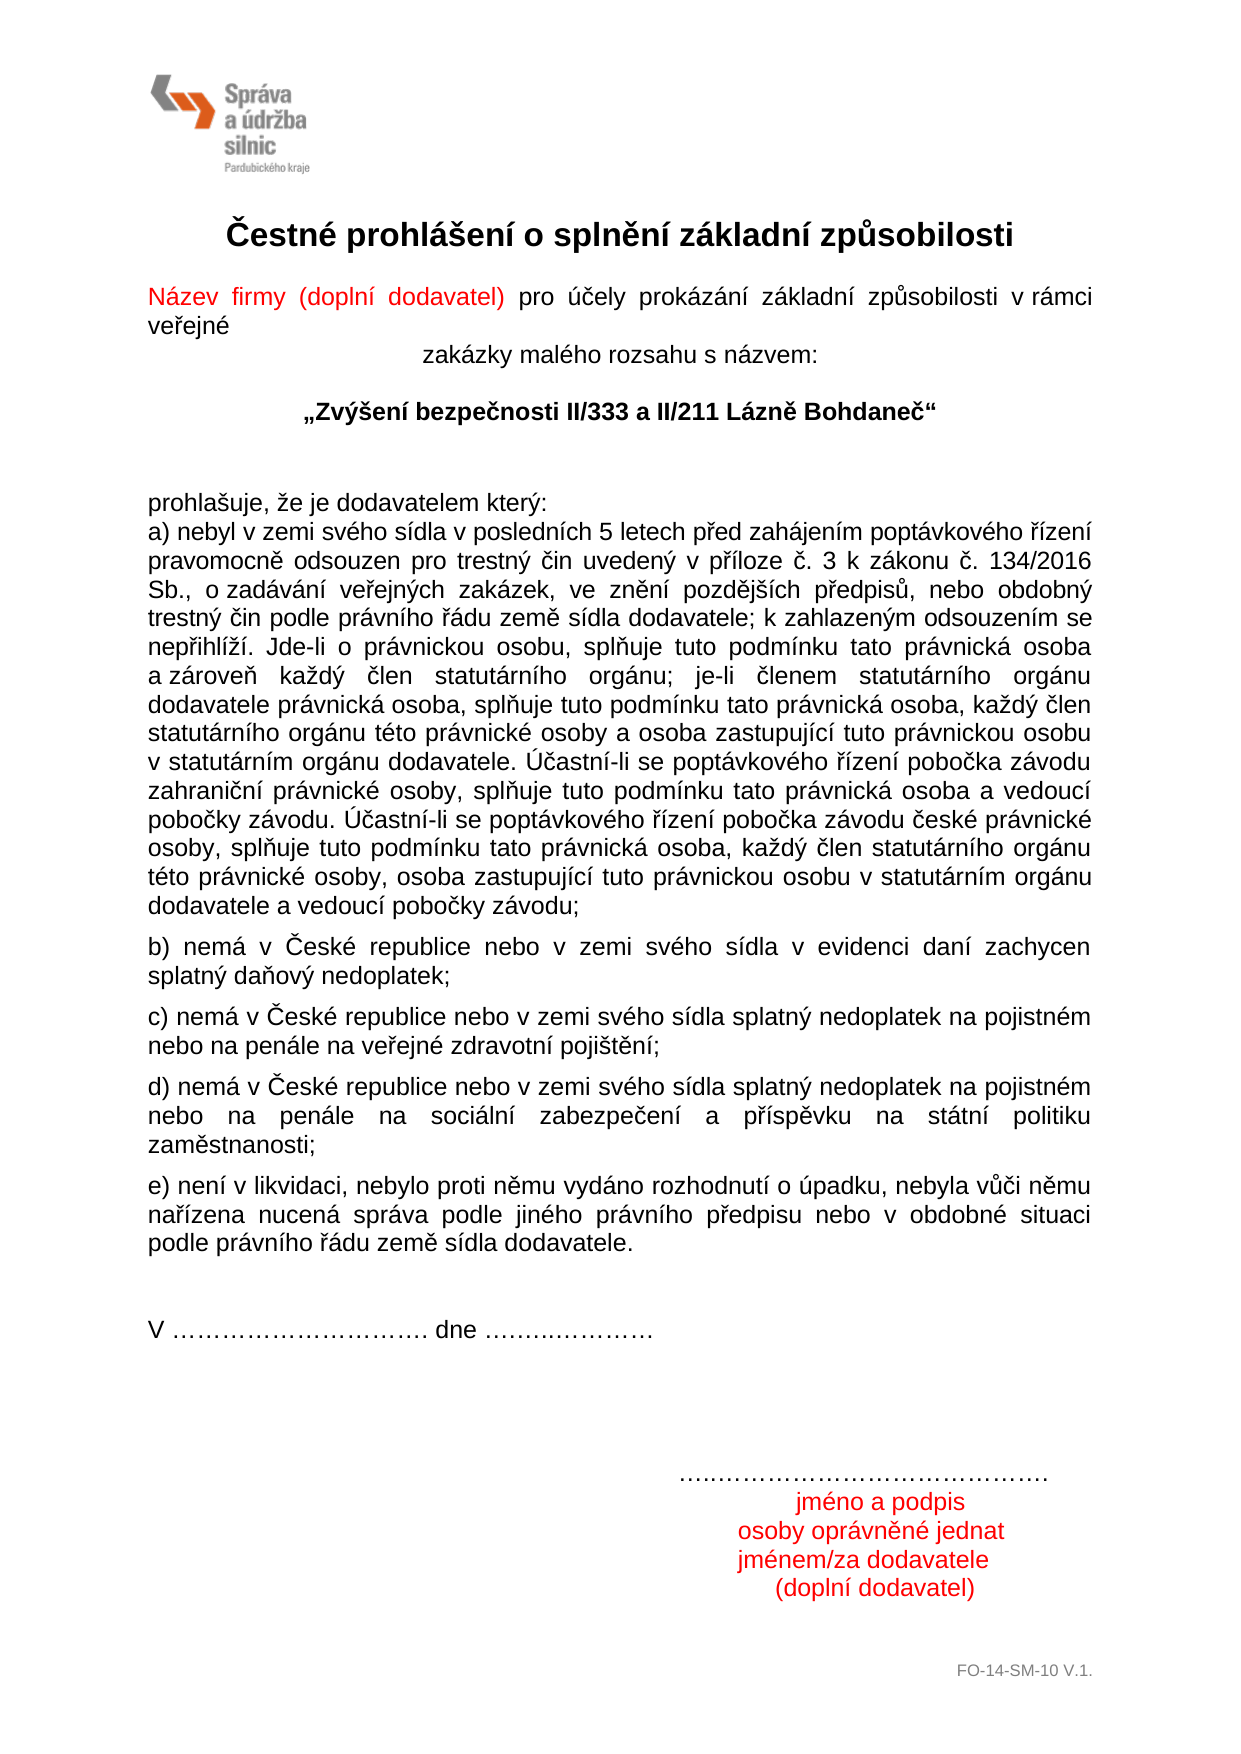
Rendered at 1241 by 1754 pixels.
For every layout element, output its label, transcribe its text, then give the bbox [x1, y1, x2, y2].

text a) nebyl v zemi svého sídla v posledních 5 letech před zahájením poptávkového řízení pravomocně odsouzen pro trestný čin uvedený v příloze č. 3 k zákonu č. 134/2016 Sb., o zadávání veřejných zakázek, ve znění pozdějších předpisů, nebo obdobný trestný čin podle právního řádu země sídla dodavatele; k zahlazeným odsouzením se nepřihlíží. Jde-li o právnickou osobu, splňuje tuto podmínku tato právnická osoba a zároveň každý člen statutárního orgánu; je-li členem statutárního orgánu dodavatele právnická osoba, splňuje tuto podmínku tato právnická osoba, každý člen statutárního orgánu této právnické osoby a osoba zastupující tuto právnickou osobu v statutárním orgánu dodavatele. Účastní-li se poptávkového řízení pobočka závodu zahraniční právnické osoby, splňuje tuto podmínku tato právnická osoba a vedoucí pobočky závodu. Účastní-li se poptávkového řízení pobočka závodu české právnické osoby, splňuje tuto podmínku tato právnická osoba, každý člen statutárního orgánu této právnické osoby, osoba zastupující tuto právnickou osobu v statutárním orgánu dodavatele a vedoucí pobočky závodu; [148, 517, 1093, 920]
text Čestné prohlášení o splnění základní způsobilosti [148, 215, 1093, 254]
text prohlašuje, že je dodavatelem který: [148, 488, 1093, 517]
text …..…………………………………. [664, 1458, 1093, 1487]
picture [147, 73, 314, 177]
text osoby oprávněné jednat jménem/za dodavatele [738, 1516, 1093, 1573]
text e) není v likvidaci, nebylo proti němu vydáno rozhodnutí o úpadku, nebyla vůči němu nařízena nucená správa podle jiného právního předpisu nebo v obdobné situaci podle právního řádu země sídla dodavatele. [148, 1171, 1093, 1257]
text jméno a podpis [590, 1487, 1093, 1516]
text V …………………………. dne ….…..………… [148, 1315, 1093, 1343]
text (doplní dodavatel) [590, 1573, 1093, 1602]
text Název firmy (doplní dodavatel) pro účely prokázání základní způsobilosti v rámci veřejné [148, 282, 1093, 340]
text zakázky malého rozsahu s názvem: [148, 340, 1093, 369]
text b) nemá v České republice nebo v zemi svého sídla v evidenci daní zachycen splatný daňový nedoplatek; [148, 932, 1093, 990]
text c) nemá v České republice nebo v zemi svého sídla splatný nedoplatek na pojistném nebo na penále na veřejné zdravotní pojištění; [148, 1002, 1093, 1060]
text d) nemá v České republice nebo v zemi svého sídla splatný nedoplatek na pojistném nebo na penále na sociální zabezpečení a příspěvku na státní politiku zaměstnanosti; [148, 1072, 1093, 1158]
text „Zvýšení bezpečnosti II/333 a II/211 Lázně Bohdaneč“ [148, 397, 1093, 426]
